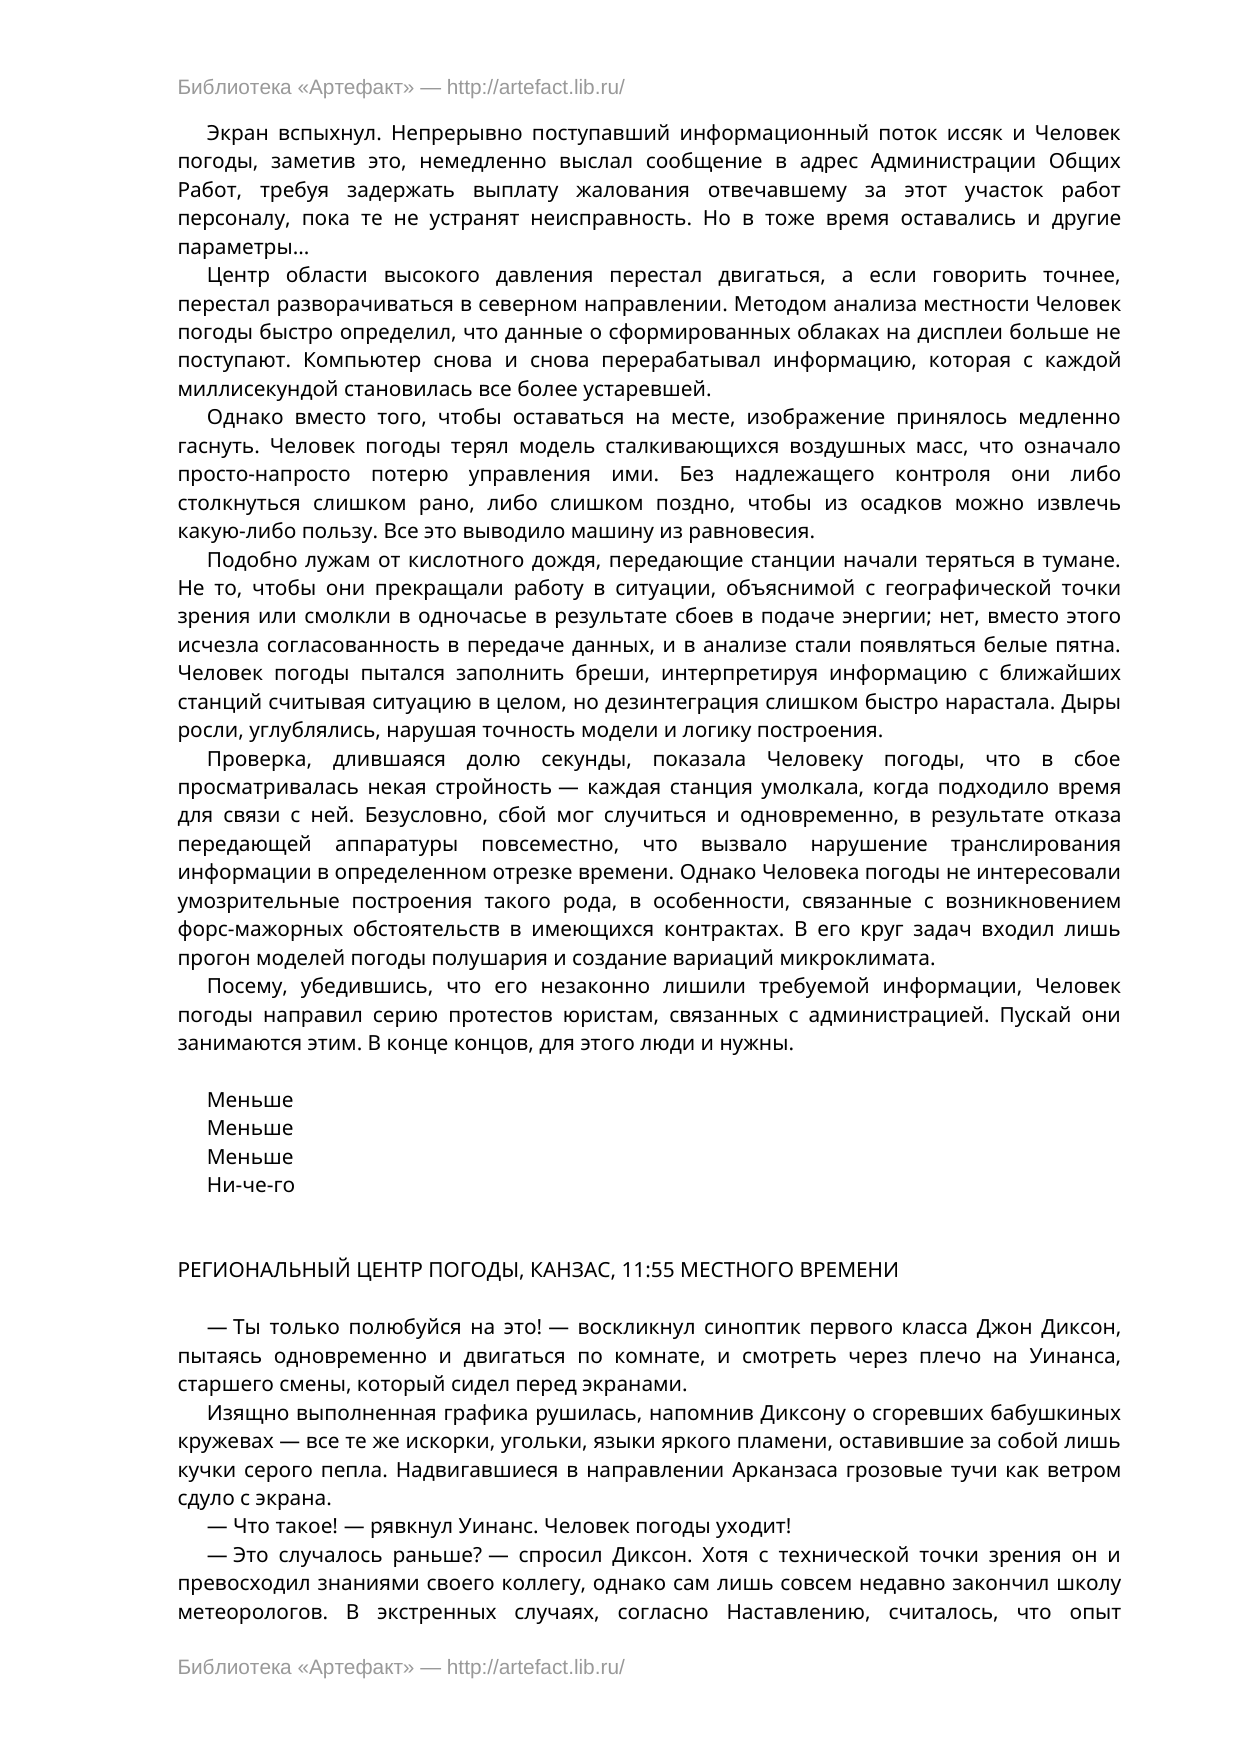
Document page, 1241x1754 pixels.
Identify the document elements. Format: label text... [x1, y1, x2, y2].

text РЕГИОНАЛЬНЫЙ ЦЕНТР ПОГОДЫ, КАНЗАС, 11:55 МЕСТНОГО ВРЕМЕНИ [177, 1256, 1122, 1284]
text — Что такое! — рявкнул Уинанс. Человек погоды уходит! [177, 1512, 1122, 1540]
text Ни-че-го [177, 1170, 1122, 1199]
text Проверка, длившаяся долю секунды, показала Человеку погоды, что в сбое просматривалась некая стройность — каждая станция умолкала, когда подходило время для связи с ней. Безусловно, сбой мог случиться и одновременно, в результате отказа передающей аппаратуры повсеместно, что вызвало нарушение транслирования информации в определенном отрезке времени. Однако Человека погоды не интересовали умозрительные построения такого рода, в особенности, связанные с возникновением форс-мажорных обстоятельств в имеющихся контрактах. В его круг задач входил лишь прогон моделей погоды полушария и создание вариаций микроклимата. [177, 744, 1122, 971]
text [177, 1540, 1122, 1625]
text Изящно выполненная графика рушилась, напомнив Диксону о сгоревших бабушкиных кружевах — все те же искорки, угольки, языки яркого пламени, оставившие за собой лишь кучки серого пепла. Надвигавшиеся в направлении Арканзаса грозовые тучи как ветром сдуло с экрана. [177, 1398, 1122, 1512]
text Меньше [177, 1113, 1122, 1142]
text — Ты только полюбуйся на это! — воскликнул синоптик первого класса Джон Диксон, пытаясь одновременно и двигаться по комнате, и смотреть через плечо на Уинанса, старшего смены, который сидел перед экранами. [177, 1312, 1122, 1398]
text Экран вспыхнул. Непрерывно поступавший информационный поток иссяк и Человек погоды, заметив это, немедленно выслал сообщение в адрес Администрации Общих Работ, требуя задержать выплату жалования отвечавшему за этот участок работ персоналу, пока те не устранят неисправность. Но в тоже время оставались и другие параметры... [177, 118, 1122, 260]
text Подобно лужам от кислотного дождя, передающие станции начали теряться в тумане. Не то, чтобы они прекращали работу в ситуации, объяснимой с географической точки зрения или смолкли в одночасье в результате сбоев в подаче энергии; нет, вместо этого исчезла согласованность в передаче данных, и в анализе стали появляться белые пятна. Человек погоды пытался заполнить бреши, интерпретируя информацию с ближайших станций считывая ситуацию в целом, но дезинтеграция слишком быстро нарастала. Дыры росли, углублялись, нарушая точность модели и логику построения. [177, 545, 1122, 744]
text Центр области высокого давления перестал двигаться, а если говорить точнее, перестал разворачиваться в северном направлении. Методом анализа местности Человек погоды быстро определил, что данные о сформированных облаках на дисплеи больше не поступают. Компьютер снова и снова перерабатывал информацию, которая с каждой миллисекундой становилась все более устаревшей. [177, 260, 1122, 402]
text Меньше [177, 1085, 1122, 1113]
text Посему, убедившись, что его незаконно лишили требуемой информации, Человек погоды направил серию протестов юристам, связанных с администрацией. Пускай они занимаются этим. В конце концов, для этого люди и нужны. [177, 971, 1122, 1057]
text Однако вместо того, чтобы оставаться на месте, изображение принялось медленно гаснуть. Человек погоды терял модель сталкивающихся воздушных масс, что означало просто-напросто потерю управления ими. Без надлежащего контроля они либо столкнуться слишком рано, либо слишком поздно, чтобы из осадков можно извлечь какую-либо пользу. Все это выводило машину из равновесия. [177, 402, 1122, 545]
text Меньше [177, 1142, 1122, 1170]
